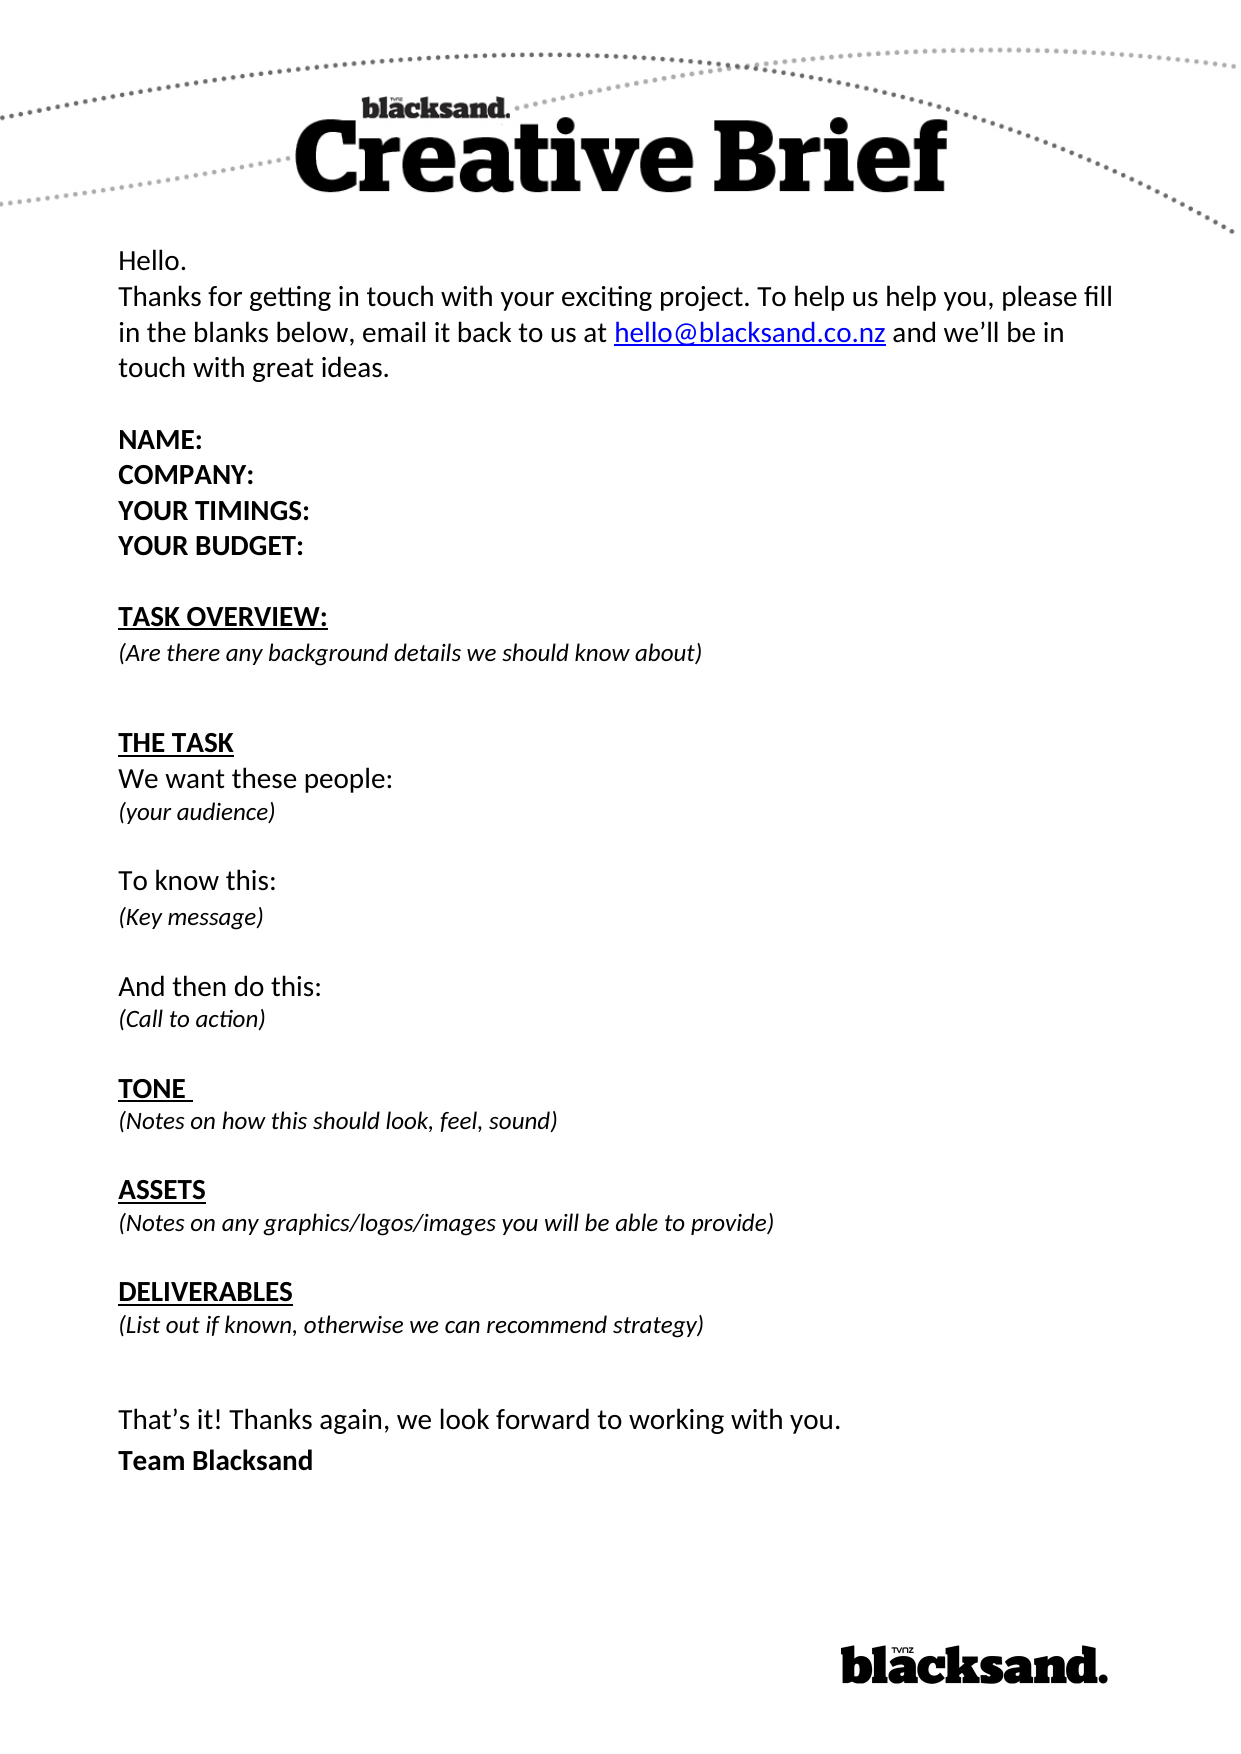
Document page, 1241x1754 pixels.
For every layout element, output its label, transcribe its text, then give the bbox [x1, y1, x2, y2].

text THE TASK [118, 724, 1122, 760]
text Hello. Thanks for getting in touch with your exciting project. To help us help you, please fill in the blanks below, email it back to us at hello@blacksand.co.nz and we’ll be in touch with great ideas. [118, 241, 1122, 385]
text (Notes on any graphics/logos/images you will be able to provide) [118, 1207, 1122, 1238]
text DELIVERABLES [118, 1273, 1122, 1309]
text (Key message) [118, 899, 1122, 932]
text That’s it! Thanks again, we look forward to working with you. Team Blacksand [118, 1401, 1122, 1478]
text To know this: [118, 864, 1122, 897]
text TASK OVERVIEW: [118, 600, 1122, 633]
text (your audience) [118, 796, 1122, 826]
text (Are there any background details we should know about) [118, 635, 1122, 668]
text And then do this: [118, 968, 1122, 1003]
text ASSETS [118, 1171, 1122, 1207]
text (List out if known, otherwise we can recommend strategy) [118, 1309, 1122, 1339]
text YOUR TIMINGS: [118, 494, 1122, 527]
text TONE [118, 1070, 1122, 1105]
text NAME: [118, 423, 1122, 456]
subtitle (Notes on how this should look, feel, sound) [118, 1105, 1122, 1136]
text We want these people: [118, 760, 1122, 796]
picture [0, 0, 1236, 241]
text YOUR BUDGET: [118, 529, 1122, 562]
text (Call to action) [118, 1003, 1122, 1034]
text COMPANY: [118, 458, 1122, 491]
picture [0, 1593, 1238, 1731]
